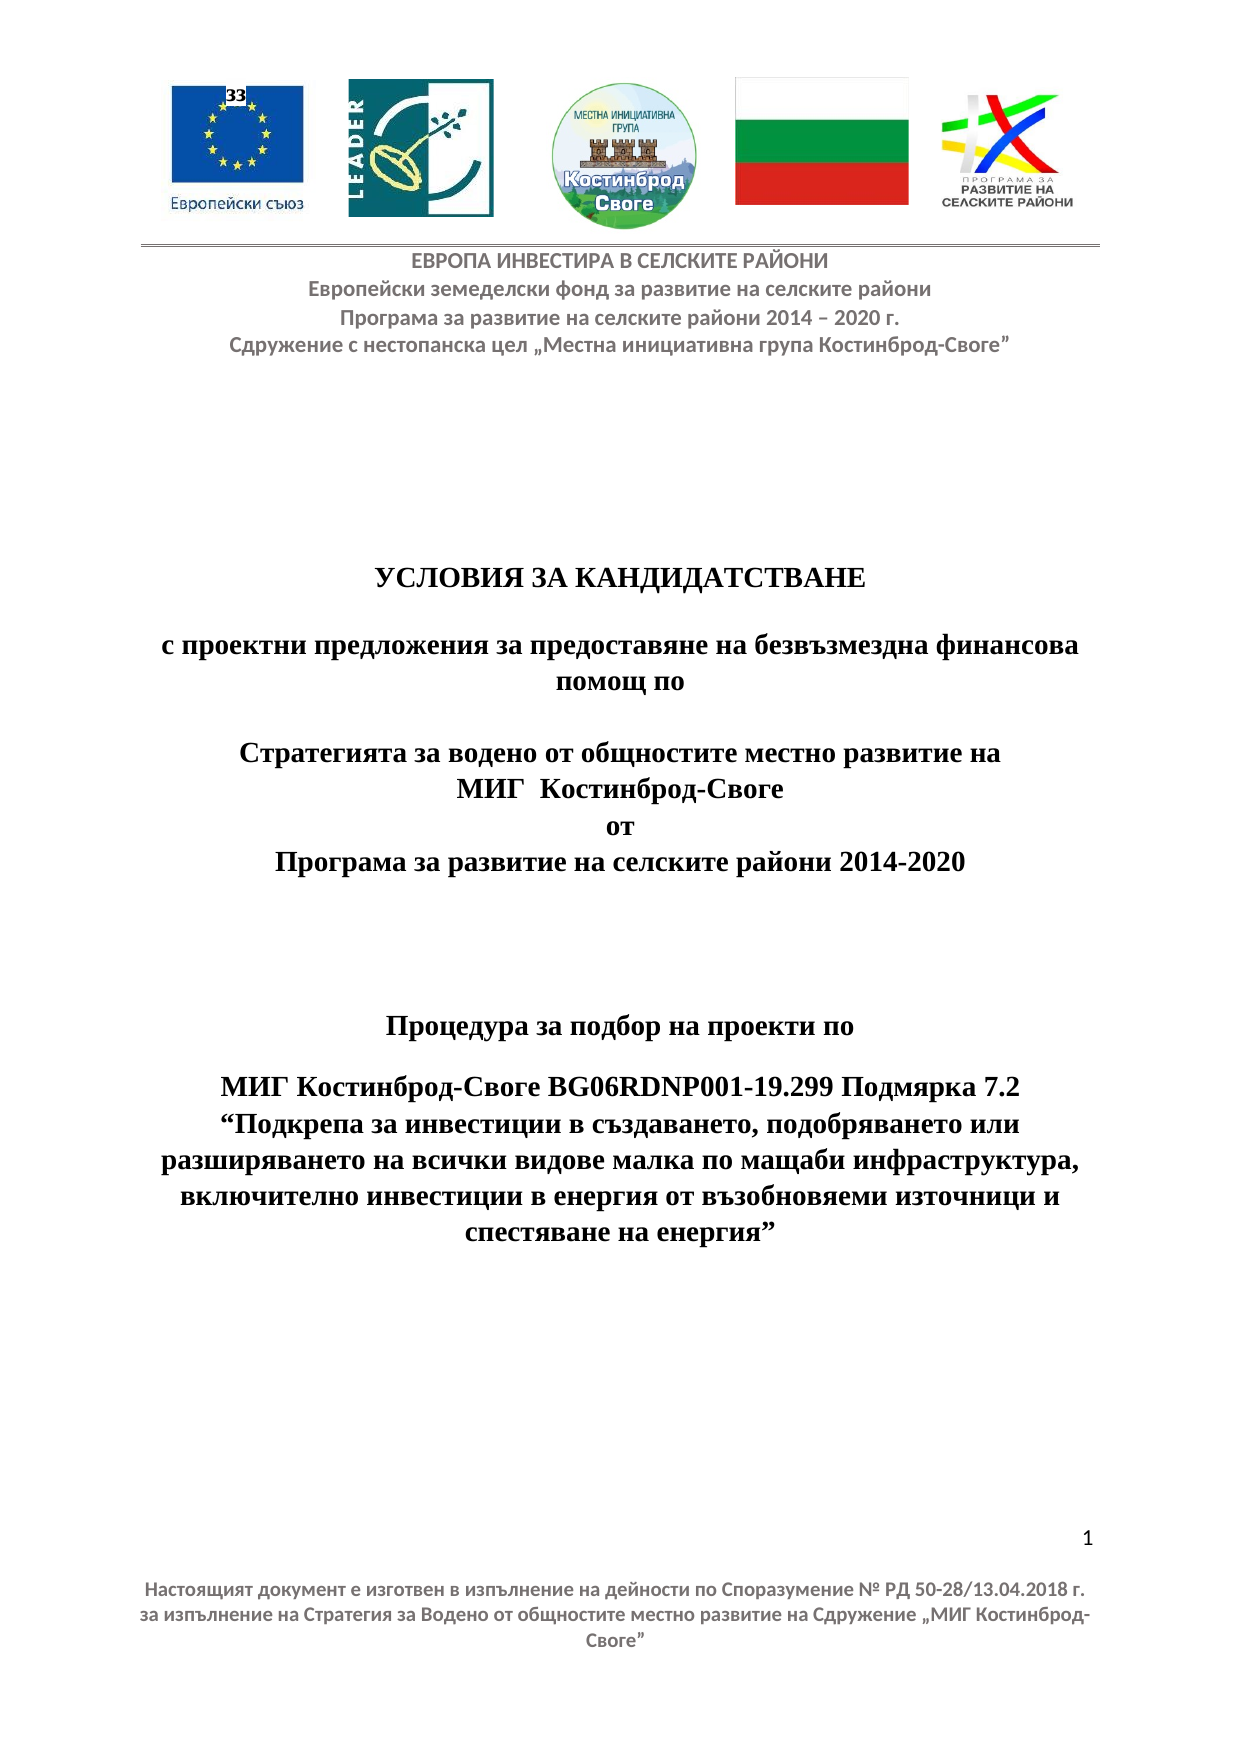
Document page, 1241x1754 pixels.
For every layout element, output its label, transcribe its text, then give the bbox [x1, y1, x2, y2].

picture [922, 79, 1088, 217]
picture [546, 77, 701, 236]
text Стратегията за водено от общностите местно развитие на МИГ Костинброд-Своге [147, 735, 1093, 805]
text от [147, 808, 1093, 841]
text Процедура за подбор на проекти по [147, 1008, 1093, 1042]
picture [735, 77, 909, 205]
text с проектни предложения за предоставяне на безвъзмездна финансова помощ по [147, 627, 1093, 697]
picture [348, 79, 494, 217]
picture [148, 80, 326, 234]
text УСЛОВИЯ ЗА КАНДИДАТСТВАНЕ [147, 560, 1093, 593]
text Програма за развитие на селските райони 2014-2020 [147, 844, 1093, 877]
text МИГ Костинброд-Своге BG06RDNP001-19.299 Подмярка 7.2 “Подкрепа за инвестиции в създаването, подобряването или разширяването на всички видове малка по мащаби инфраструктура, включително инвестиции в енергия от възобновяеми източници и спестяване на енергия” [147, 1069, 1093, 1248]
